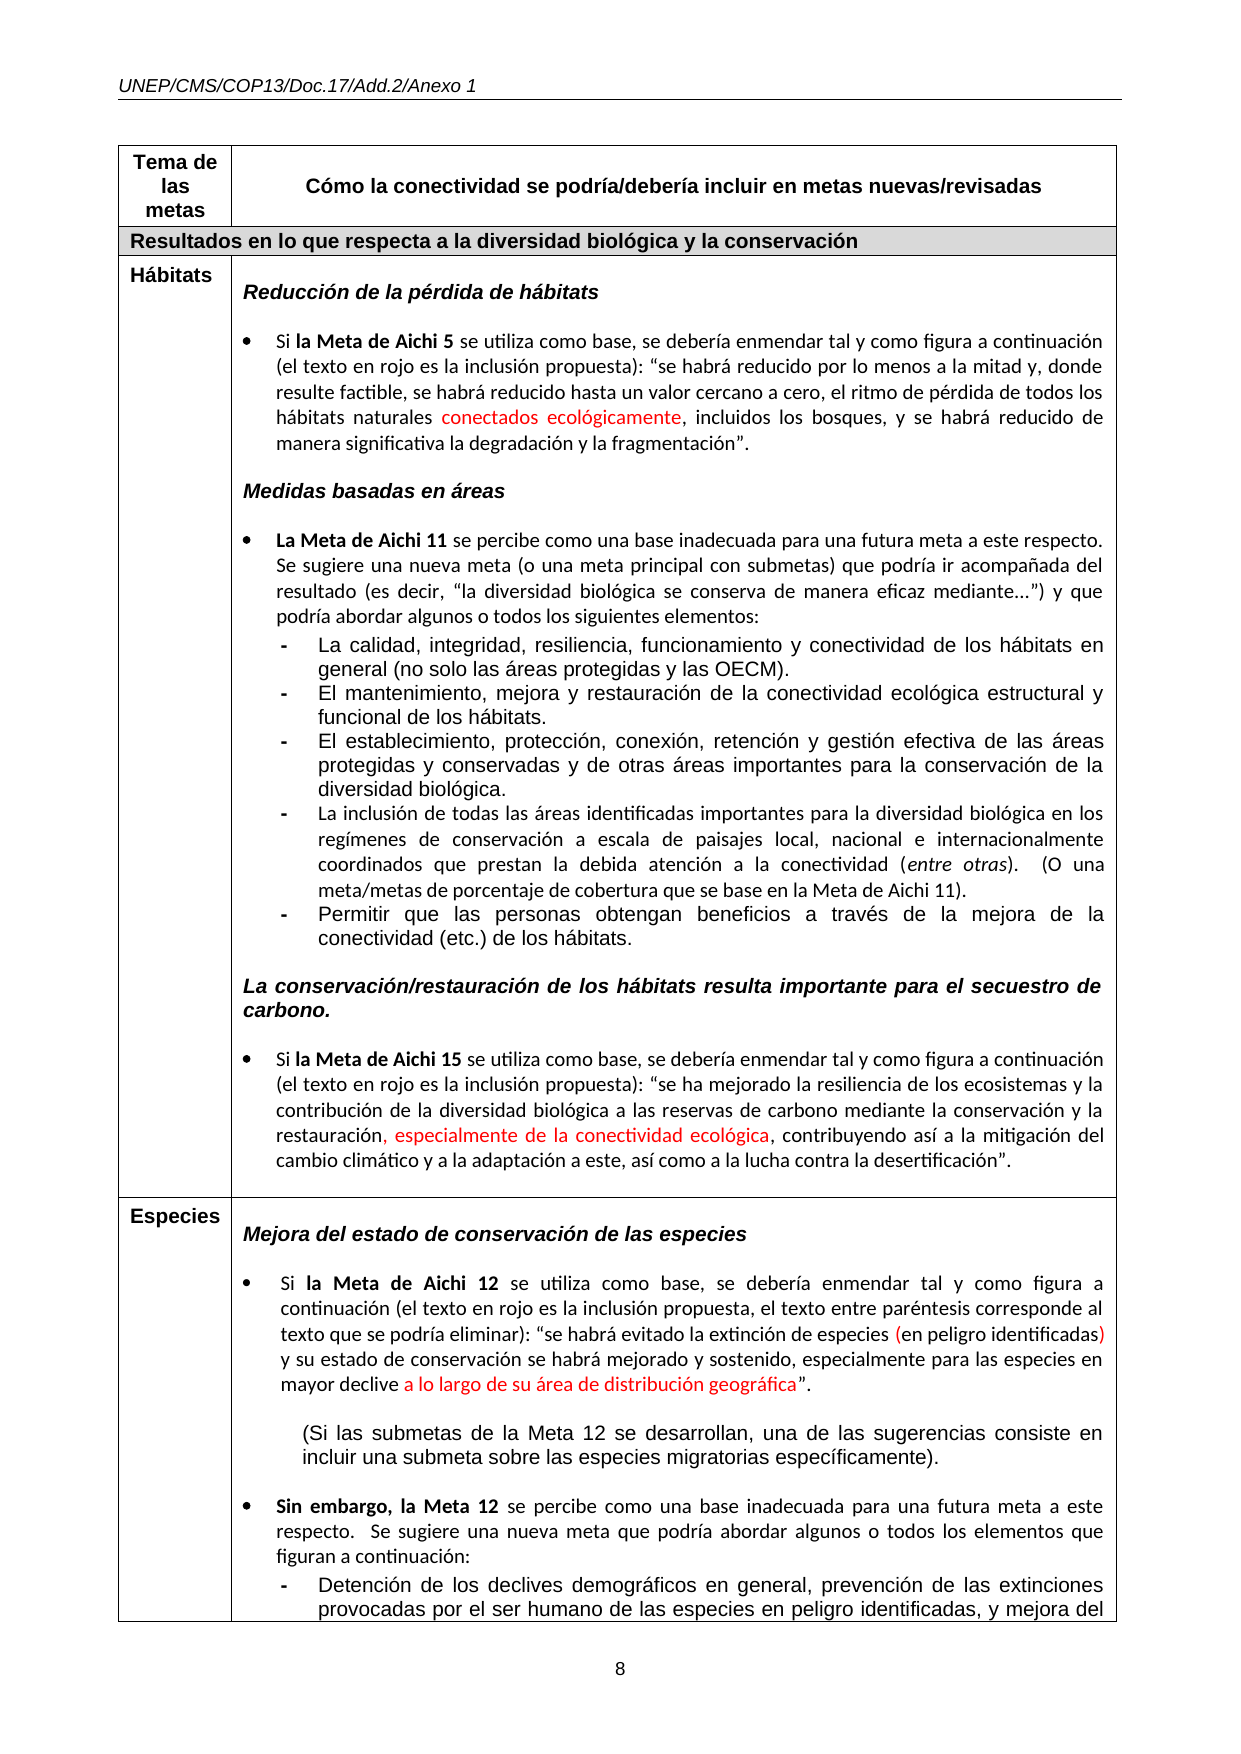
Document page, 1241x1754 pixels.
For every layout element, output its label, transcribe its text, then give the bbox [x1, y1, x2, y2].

table_cell Resultados en lo que respecta a la diversidad biológica y la conservación [119, 227, 1116, 255]
table_header Cómo la conectividad se podría/debería incluir en metas nuevas/revisadas [232, 146, 1116, 226]
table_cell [232, 1198, 1116, 1621]
table_cell Especies [119, 1198, 231, 1621]
table_cell Hábitats [119, 256, 231, 1197]
table_header Tema de las metas [119, 146, 231, 226]
table_cell Reducción de la pérdida de hábitats Si la Meta de Aichi 5 se utiliza como base, se debería enmendar tal y como figura a continuación (el texto en rojo es la inclusión propuesta): “se habrá reducido por lo menos a la mitad y, donde resulte factible, se habrá reducido hasta un valor cercano a cero, el ritmo de pérdida de todos los hábitats naturales conectados ecológicamente, incluidos los bosques, y se habrá reducido de manera significativa la degradación y la fragmentación”. Medidas basadas en áreas La Meta de Aichi 11 se percibe como una base inadecuada para una futura meta a este respecto. Se sugiere una nueva meta (o una meta principal con submetas) que podría ir acompañada del resultado (es decir, “la diversidad biológica se conserva de manera eficaz mediante...”) y que podría abordar algunos o todos los siguientes elementos: La calidad, integridad, resiliencia, funcionamiento y conectividad de los hábitats en general (no solo las áreas protegidas y las OECM). El mantenimiento, mejora y restauración de la conectividad ecológica estructural y funcional de los hábitats. El establecimiento, protección, conexión, retención y gestión efectiva de las áreas protegidas y conservadas y de otras áreas importantes para la conservación de la diversidad biológica. La inclusión de todas las áreas identificadas importantes para la diversidad biológica en los regímenes de conservación a escala de paisajes local, nacional e internacionalmente coordinados que prestan la debida atención a la conectividad (entre otras). (O una meta/metas de porcentaje de cobertura que se base en la Meta de Aichi 11). Permitir que las personas obtengan beneficios a través de la mejora de la conectividad (etc.) de los hábitats. La conservación/restauración de los hábitats resulta importante para el secuestro de carbono. Si la Meta de Aichi 15 se utiliza como base, se debería enmendar tal y como figura a continuación (el texto en rojo es la inclusión propuesta): “se ha mejorado la resiliencia de los ecosistemas y la contribución de la diversidad biológica a las reservas de carbono mediante la conservación y la restauración, especialmente de la conectividad ecológica, contribuyendo así a la mitigación del cambio climático y a la adaptación a este, así como a la lucha contra la desertificación”. [232, 256, 1116, 1197]
